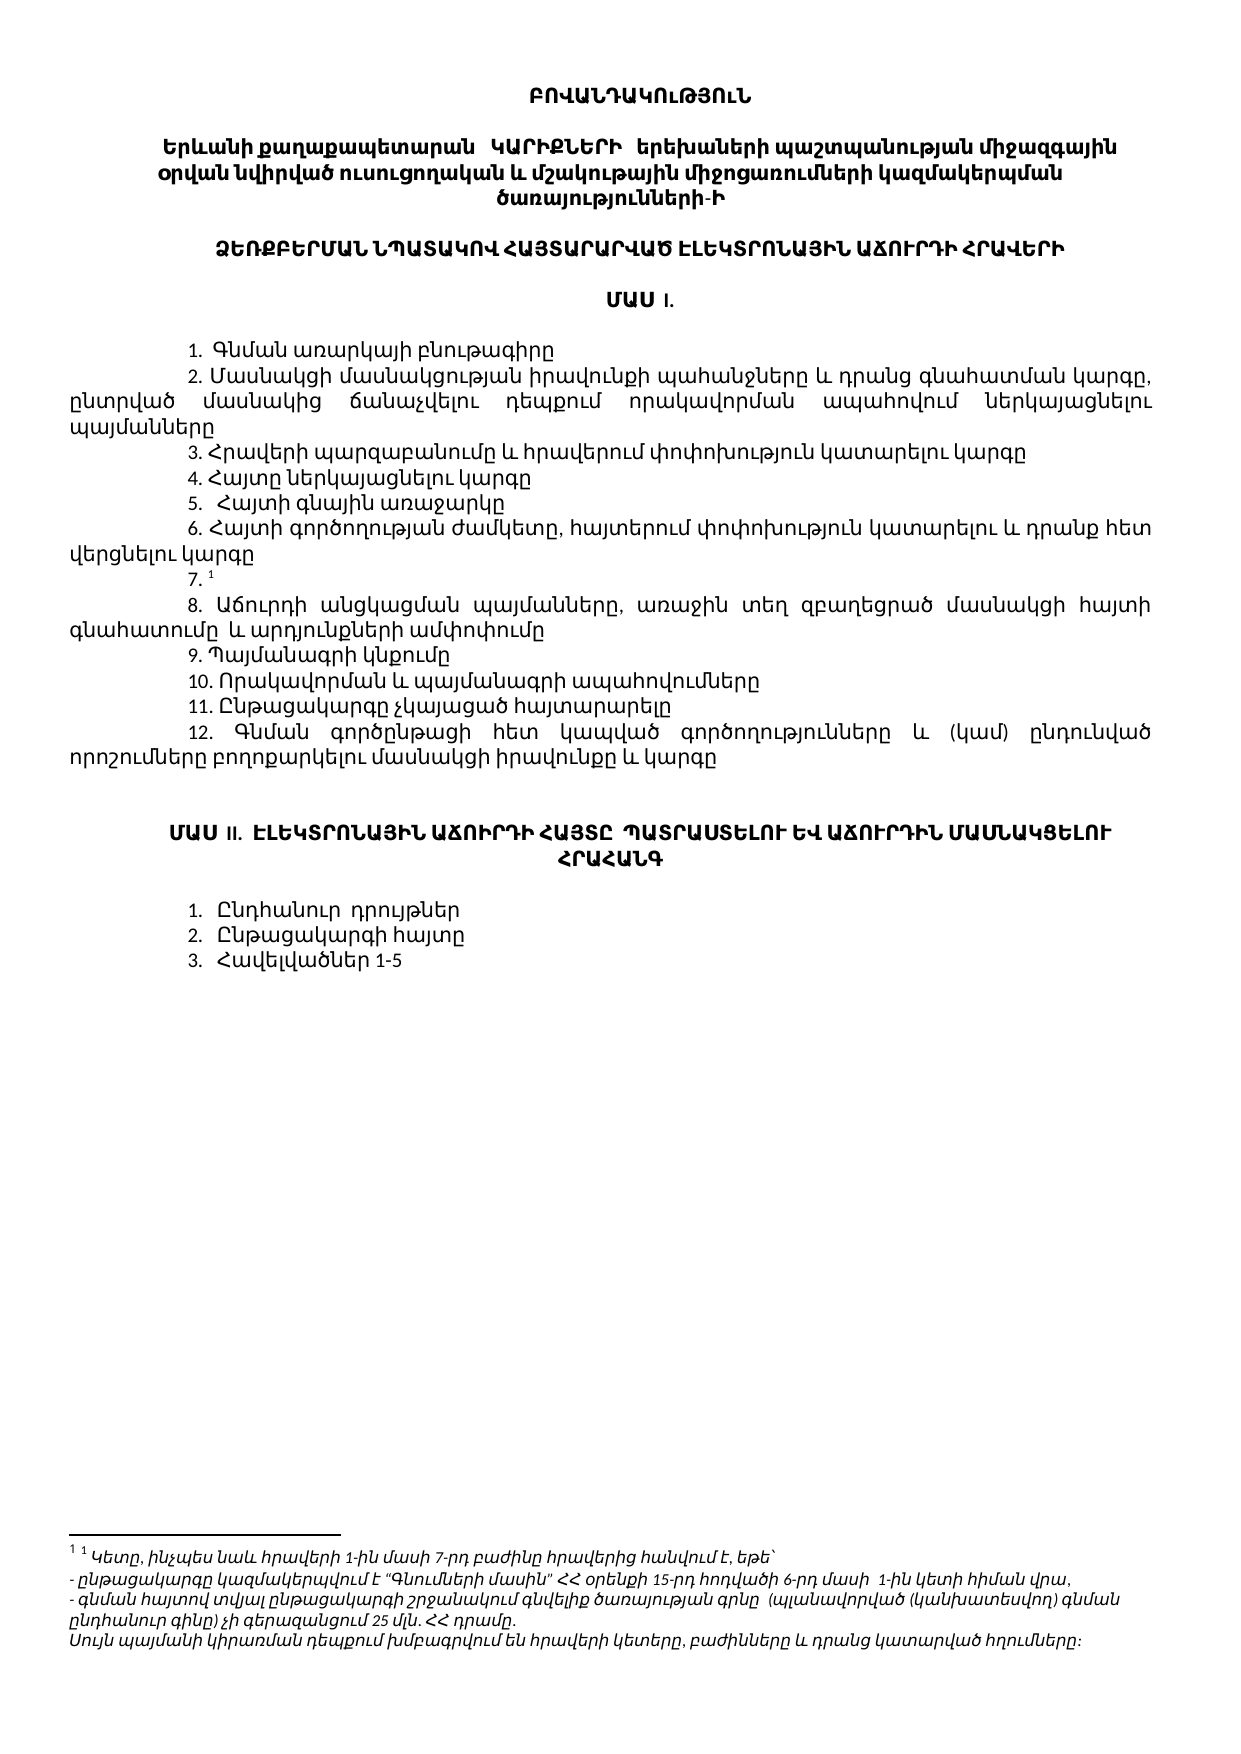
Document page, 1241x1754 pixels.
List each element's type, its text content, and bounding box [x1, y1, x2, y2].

text ՄԱՍ II. ԷԼԵԿՏՐՈՆԱՅԻՆ ԱՃՈԻՐԴԻ ՀԱՅՏԸ ՊԱՏՐԱՍՏԵԼՈՒ ԵՎ ԱՃՈՒՐԴԻՆ ՄԱՍՆԱԿՑԵԼՈՒ ՀՐԱՀԱՆԳ [69, 821, 1152, 871]
text 9. Պայմանագրի կնքումը [69, 643, 1152, 668]
text 1. Ընդհանուր դրույթներ [69, 897, 1152, 922]
text 2. Ընթացակարգի հայտը [69, 922, 1152, 948]
text 7. [69, 566, 1152, 592]
text 6. Հայտի գործողության ժամկետը, հայտերում փոփոխություն կատարելու և դրանք հետ վերցնելու կարգը [69, 516, 1152, 566]
text 11. Ընթացակարգը չկայացած հայտարարելը [69, 693, 1152, 719]
text Երևանի քաղաքապետարան ԿԱՐԻՔՆԵՐԻ երեխաների պաշտպանության միջազգային օրվան նվիրված ուսուցողական և մշակութային միջոցառումների կազմակերպման ծառայությունների-Ի [69, 134, 1152, 211]
text ԲՈՎԱՆԴԱԿՈւԹՅՈւՆ [69, 83, 1152, 109]
text 2. Մասնակցի մասնակցության իրավունքի պահանջները և դրանց գնահատման կարգը, ընտրված մասնակից ճանաչվելու դեպքում որակավորման ապահովում ներկայացնելու պայմանները [69, 363, 1152, 439]
text 10. Որակավորման և պայմանագրի ապահովումները [69, 668, 1152, 693]
text ՁԵՌՔԲԵՐՄԱՆ ՆՊԱՏԱԿՈՎ ՀԱՅՏԱՐԱՐՎԱԾ ԷԼԵԿՏՐՈՆԱՅԻՆ ԱՃՈՒՐԴԻ ՀՐԱՎԵՐԻ [69, 236, 1152, 261]
text 3. Հրավերի պարզաբանումը և հրավերում փոփոխություն կատարելու կարգը [69, 439, 1152, 465]
text 5. Հայտի գնային առաջարկը [69, 490, 1152, 516]
text 12. Գնման գործընթացի հետ կապված գործողությունները և (կամ) ընդունված որոշումները բողոքարկելու մասնակցի իրավունքը և կարգը [69, 719, 1152, 770]
text 8. Աճուրդի անցկացման պայմանները, առաջին տեղ զբաղեցրած մասնակցի հայտի գնահատումը և արդյունքների ամփոփումը [69, 592, 1152, 643]
text ՄԱՍ I. [69, 287, 1152, 312]
text 1. Գնման առարկայի բնութագիրը [69, 338, 1152, 363]
text 3. Հավելվածներ 1-5 [69, 948, 1152, 973]
text 4. Հայտը ներկայացնելու կարգը [69, 465, 1152, 490]
